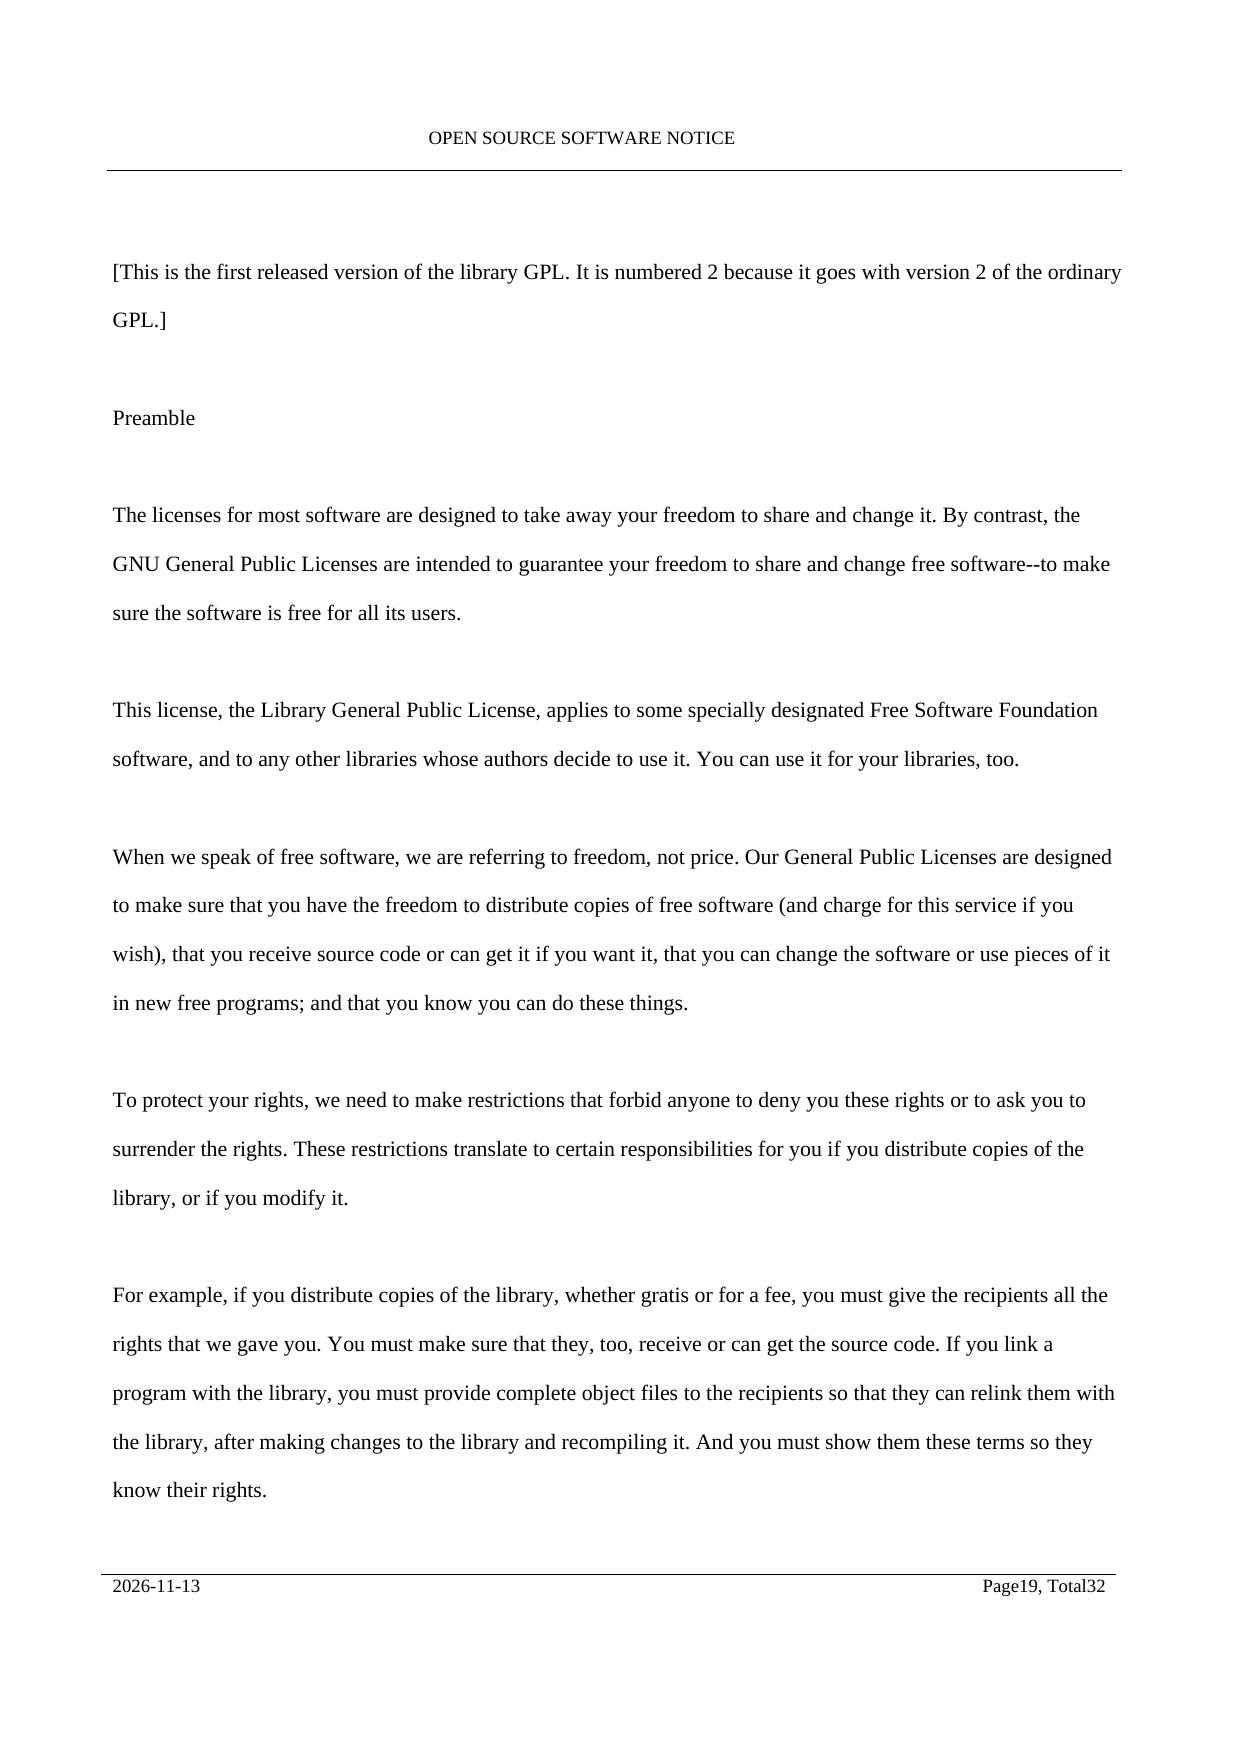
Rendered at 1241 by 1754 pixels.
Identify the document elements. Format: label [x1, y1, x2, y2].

text [112, 206, 1128, 1506]
